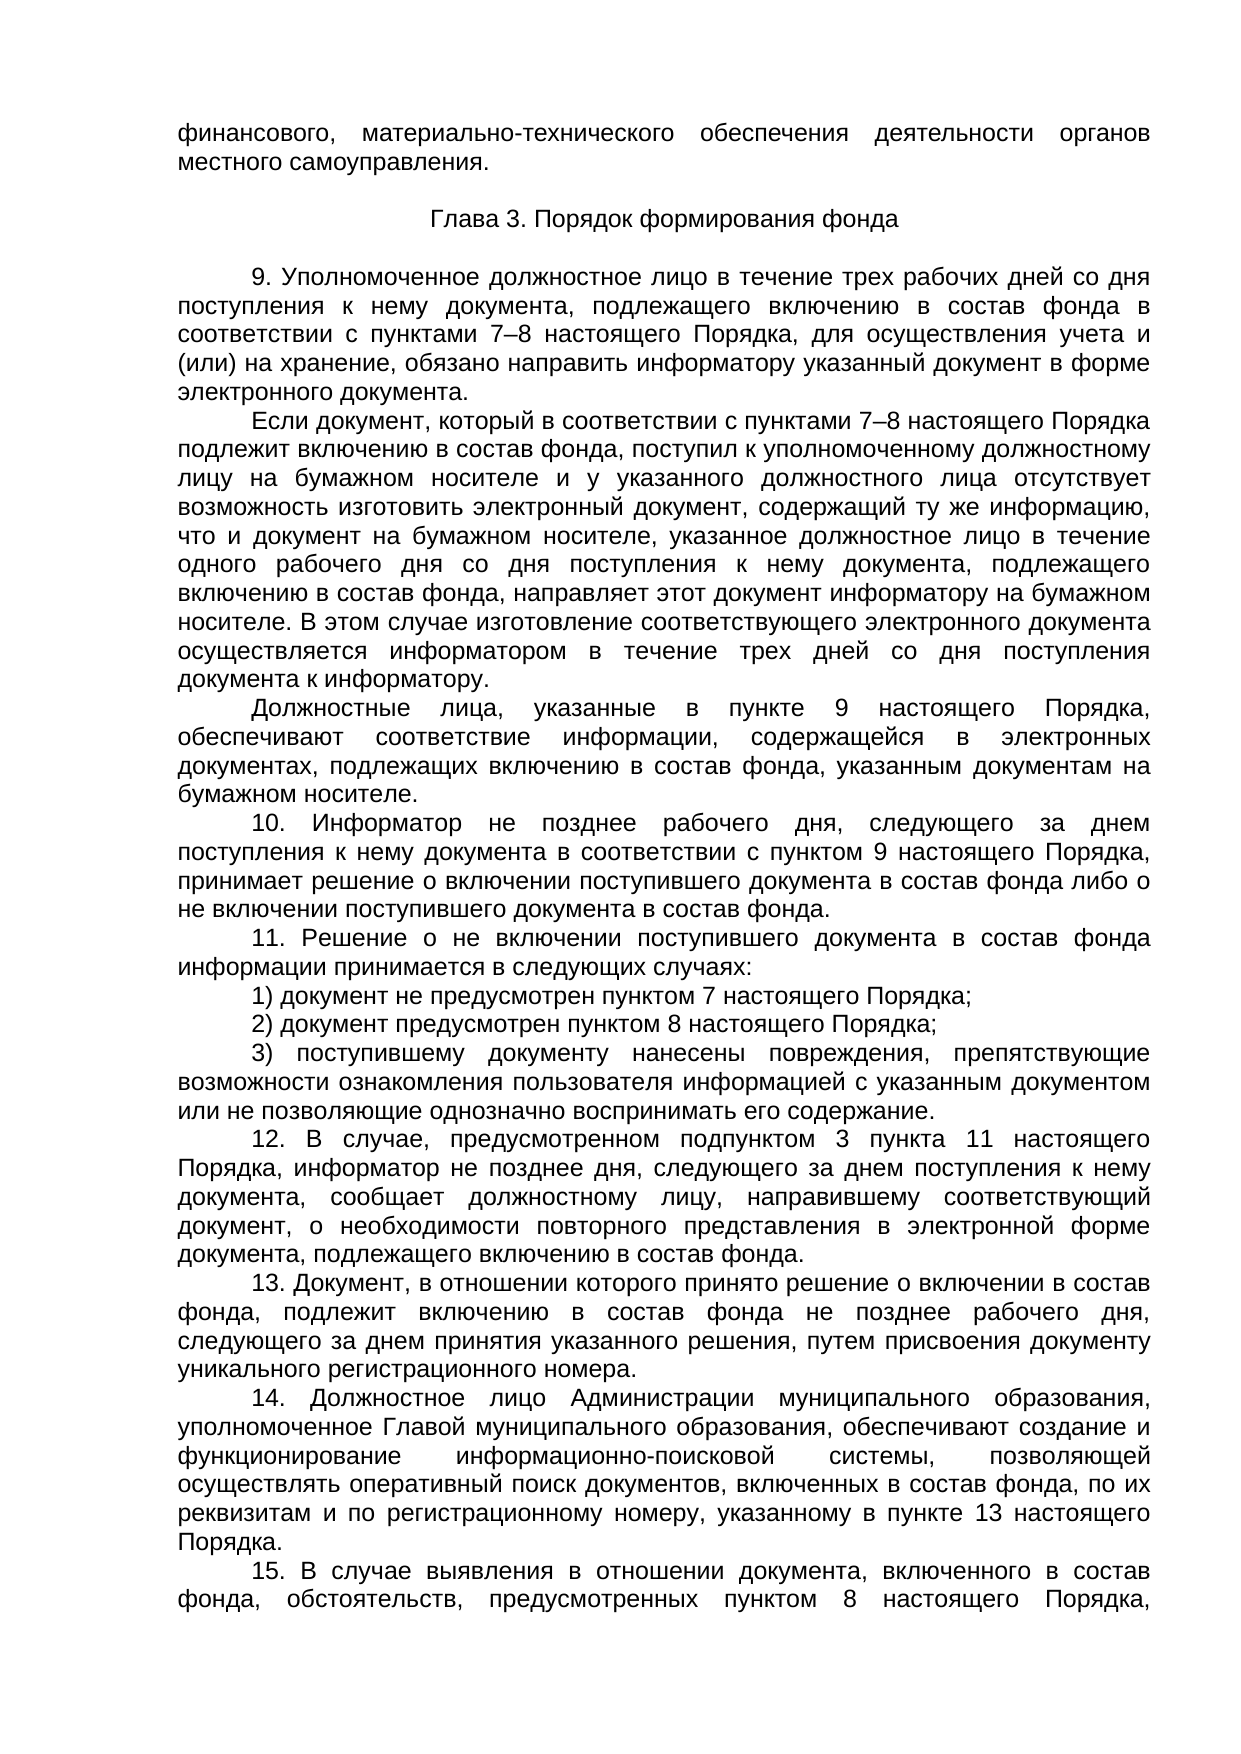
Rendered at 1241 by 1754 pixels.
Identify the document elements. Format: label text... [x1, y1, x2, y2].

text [177, 1556, 1152, 1613]
text 3) поступившему документу нанесены повреждения, препятствующие возможности ознакомления пользователя информацией с указанным документом или не позволяющие однозначно воспринимать его содержание. [177, 1038, 1152, 1124]
text 13. Документ, в отношении которого принято решение о включении в состав фонда, подлежит включению в состав фонда не позднее рабочего дня, следующего за днем принятия указанного решения, путем присвоения документу уникального регистрационного номера. [177, 1268, 1152, 1383]
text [177, 118, 1152, 176]
text Если документ, который в соответствии с пунктами 7–8 настоящего Порядка подлежит включению в состав фонда, поступил к уполномоченному должностному лицу на бумажном носителе и у указанного должностного лица отсутствует возможность изготовить электронный документ, содержащий ту же информацию, что и документ на бумажном носителе, указанное должностное лицо в течение одного рабочего дня со дня поступления к нему документа, подлежащего включению в состав фонда, направляет этот документ информатору на бумажном носителе. В этом случае изготовление соответствующего электронного документа осуществляется информатором в течение трех дней со дня поступления документа к информатору. [177, 406, 1152, 693]
text 9. Уполномоченное должностное лицо в течение трех рабочих дней со дня поступления к нему документа, подлежащего включению в состав фонда в соответствии с пунктами 7–8 настоящего Порядка, для осуществления учета и (или) на хранение, обязано направить информатору указанный документ в форме электронного документа. [177, 262, 1152, 406]
text 1) документ не предусмотрен пунктом 7 настоящего Порядка; [177, 981, 1152, 1009]
text 2) документ предусмотрен пунктом 8 настоящего Порядка; [177, 1009, 1152, 1038]
text 11. Решение о не включении поступившего документа в состав фонда информации принимается в следующих случаях: [177, 923, 1152, 981]
text Глава 3. Порядок формирования фонда [177, 204, 1152, 233]
text 14. Должностное лицо Администрации муниципального образования, уполномоченное Главой муниципального образования, обеспечивают создание и функционирование информационно-поисковой системы, позволяющей осуществлять оперативный поиск документов, включенных в состав фонда, по их реквизитам и по регистрационному номеру, указанному в пункте 13 настоящего Порядка. [177, 1383, 1152, 1556]
text Должностные лица, указанные в пункте 9 настоящего Порядка, обеспечивают соответствие информации, содержащейся в электронных документах, подлежащих включению в состав фонда, указанным документам на бумажном носителе. [177, 693, 1152, 808]
text 12. В случае, предусмотренном подпунктом 3 пункта 11 настоящего Порядка, информатор не позднее дня, следующего за днем поступления к нему документа, сообщает должностному лицу, направившему соответствующий документ, о необходимости повторного представления в электронной форме документа, подлежащего включению в состав фонда. [177, 1124, 1152, 1268]
text 10. Информатор не позднее рабочего дня, следующего за днем поступления к нему документа в соответствии с пунктом 9 настоящего Порядка, принимает решение о включении поступившего документа в состав фонда либо о не включении поступившего документа в состав фонда. [177, 808, 1152, 923]
